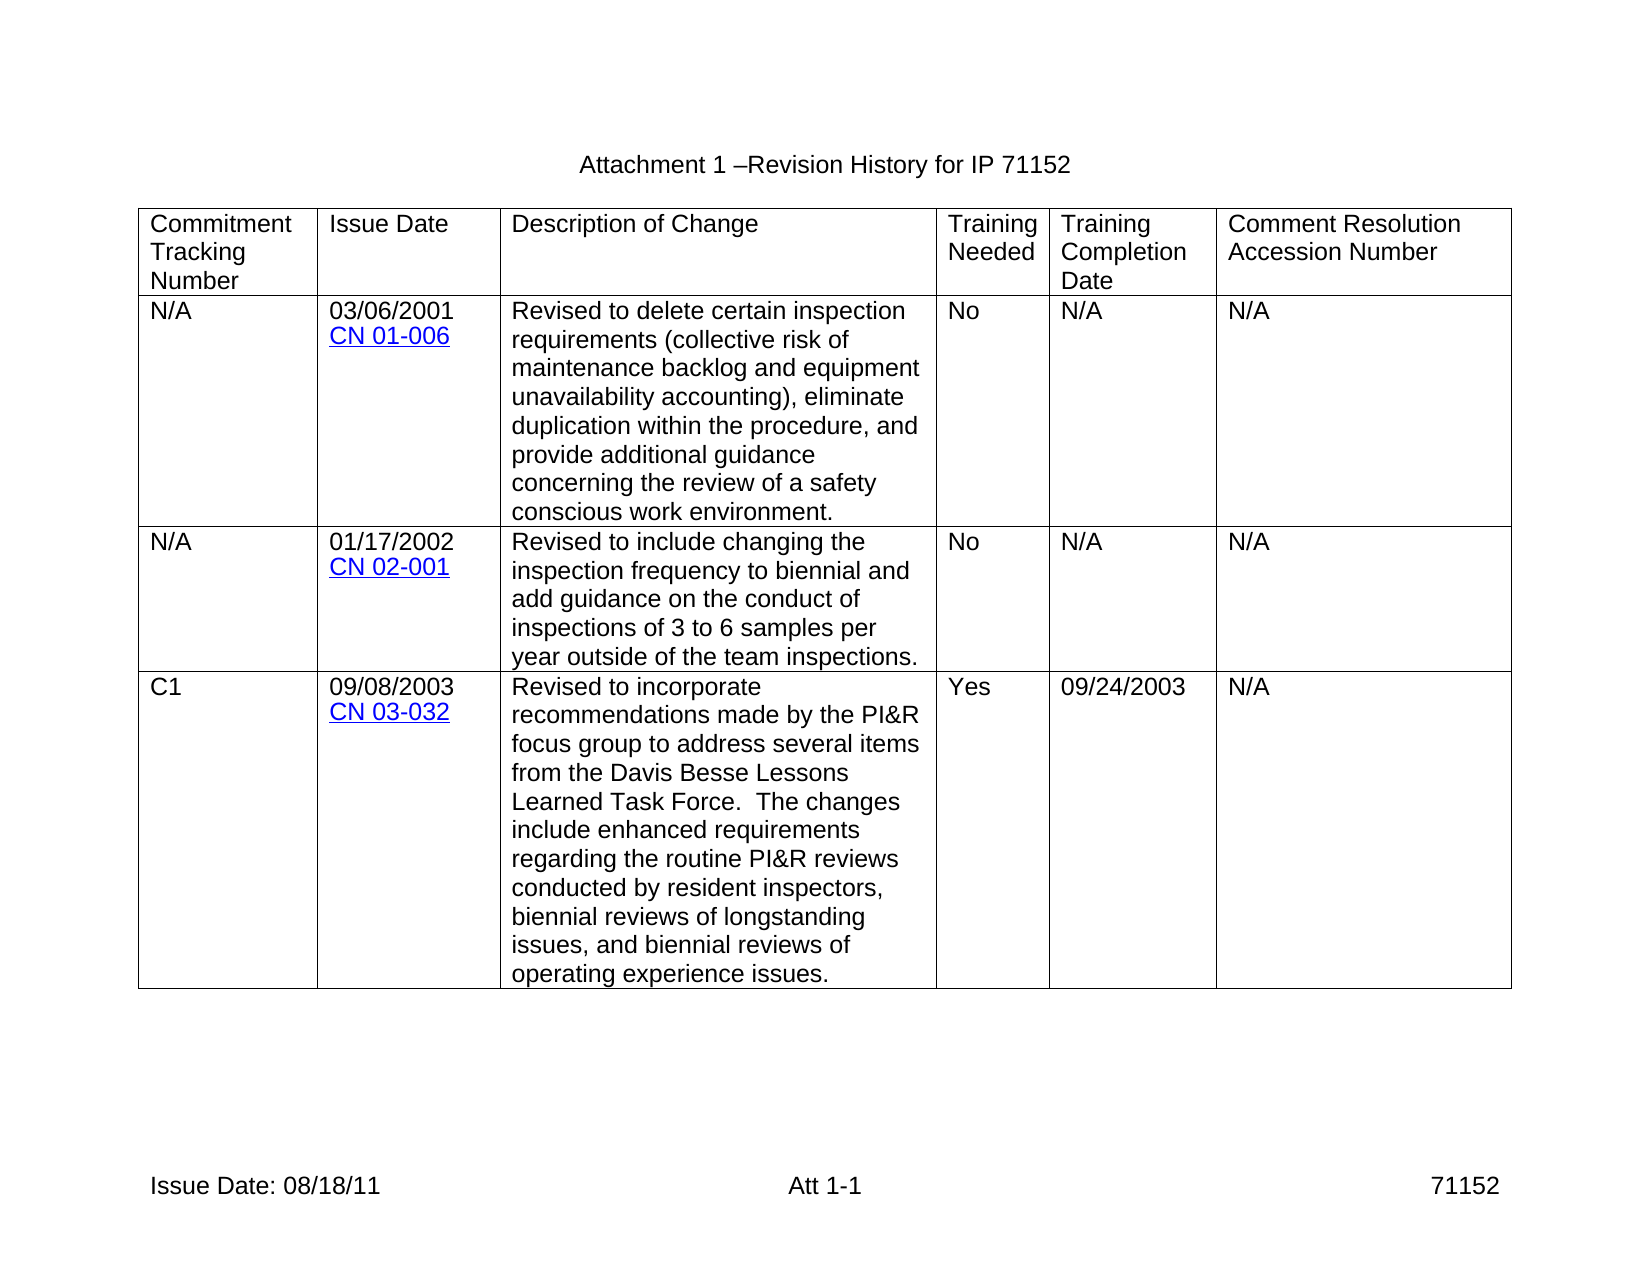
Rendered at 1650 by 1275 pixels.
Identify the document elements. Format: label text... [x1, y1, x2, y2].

table_header Training Needed [937, 209, 1049, 295]
table_cell N/A [139, 296, 317, 526]
table_cell N/A [139, 527, 317, 671]
table_cell N/A [1217, 296, 1511, 526]
table_cell Yes [937, 672, 1049, 988]
table_cell Revised to incorporate recommendations made by the PI&R focus group to address several items from the Davis Besse Lessons Learned Task Force. The changes include enhanced requirements regarding the routine PI&R reviews conducted by resident inspectors, biennial reviews of longstanding issues, and biennial reviews of operating experience issues. [501, 672, 936, 988]
table_header Description of Change [501, 209, 936, 295]
table_header Comment Resolution Accession Number [1217, 209, 1511, 295]
table_cell N/A [1217, 672, 1511, 988]
table_cell 09/24/2003 [1050, 672, 1216, 988]
table_cell Revised to delete certain inspection requirements (collective risk of maintenance backlog and equipment unavailability accounting), eliminate duplication within the procedure, and provide additional guidance concerning the review of a safety conscious work environment. [501, 296, 936, 526]
text Attachment 1 –Revision History for IP 71152 [150, 150, 1500, 179]
table_cell 03/06/2001 CN 01-006 [318, 296, 500, 526]
table_header Issue Date [318, 209, 500, 295]
table_cell No [937, 296, 1049, 526]
table_cell N/A [1050, 527, 1216, 671]
table_header Training Completion Date [1050, 209, 1216, 295]
table_cell N/A [1217, 527, 1511, 671]
table_cell No [937, 527, 1049, 671]
table_cell C1 [139, 672, 317, 988]
table_cell 01/17/2002 CN 02-001 [318, 527, 500, 671]
table_cell Revised to include changing the inspection frequency to biennial and add guidance on the conduct of inspections of 3 to 6 samples per year outside of the team inspections. [501, 527, 936, 671]
table_cell N/A [1050, 296, 1216, 526]
table_header Commitment Tracking Number [139, 209, 317, 295]
table_cell 09/08/2003 CN 03-032 [318, 672, 500, 988]
